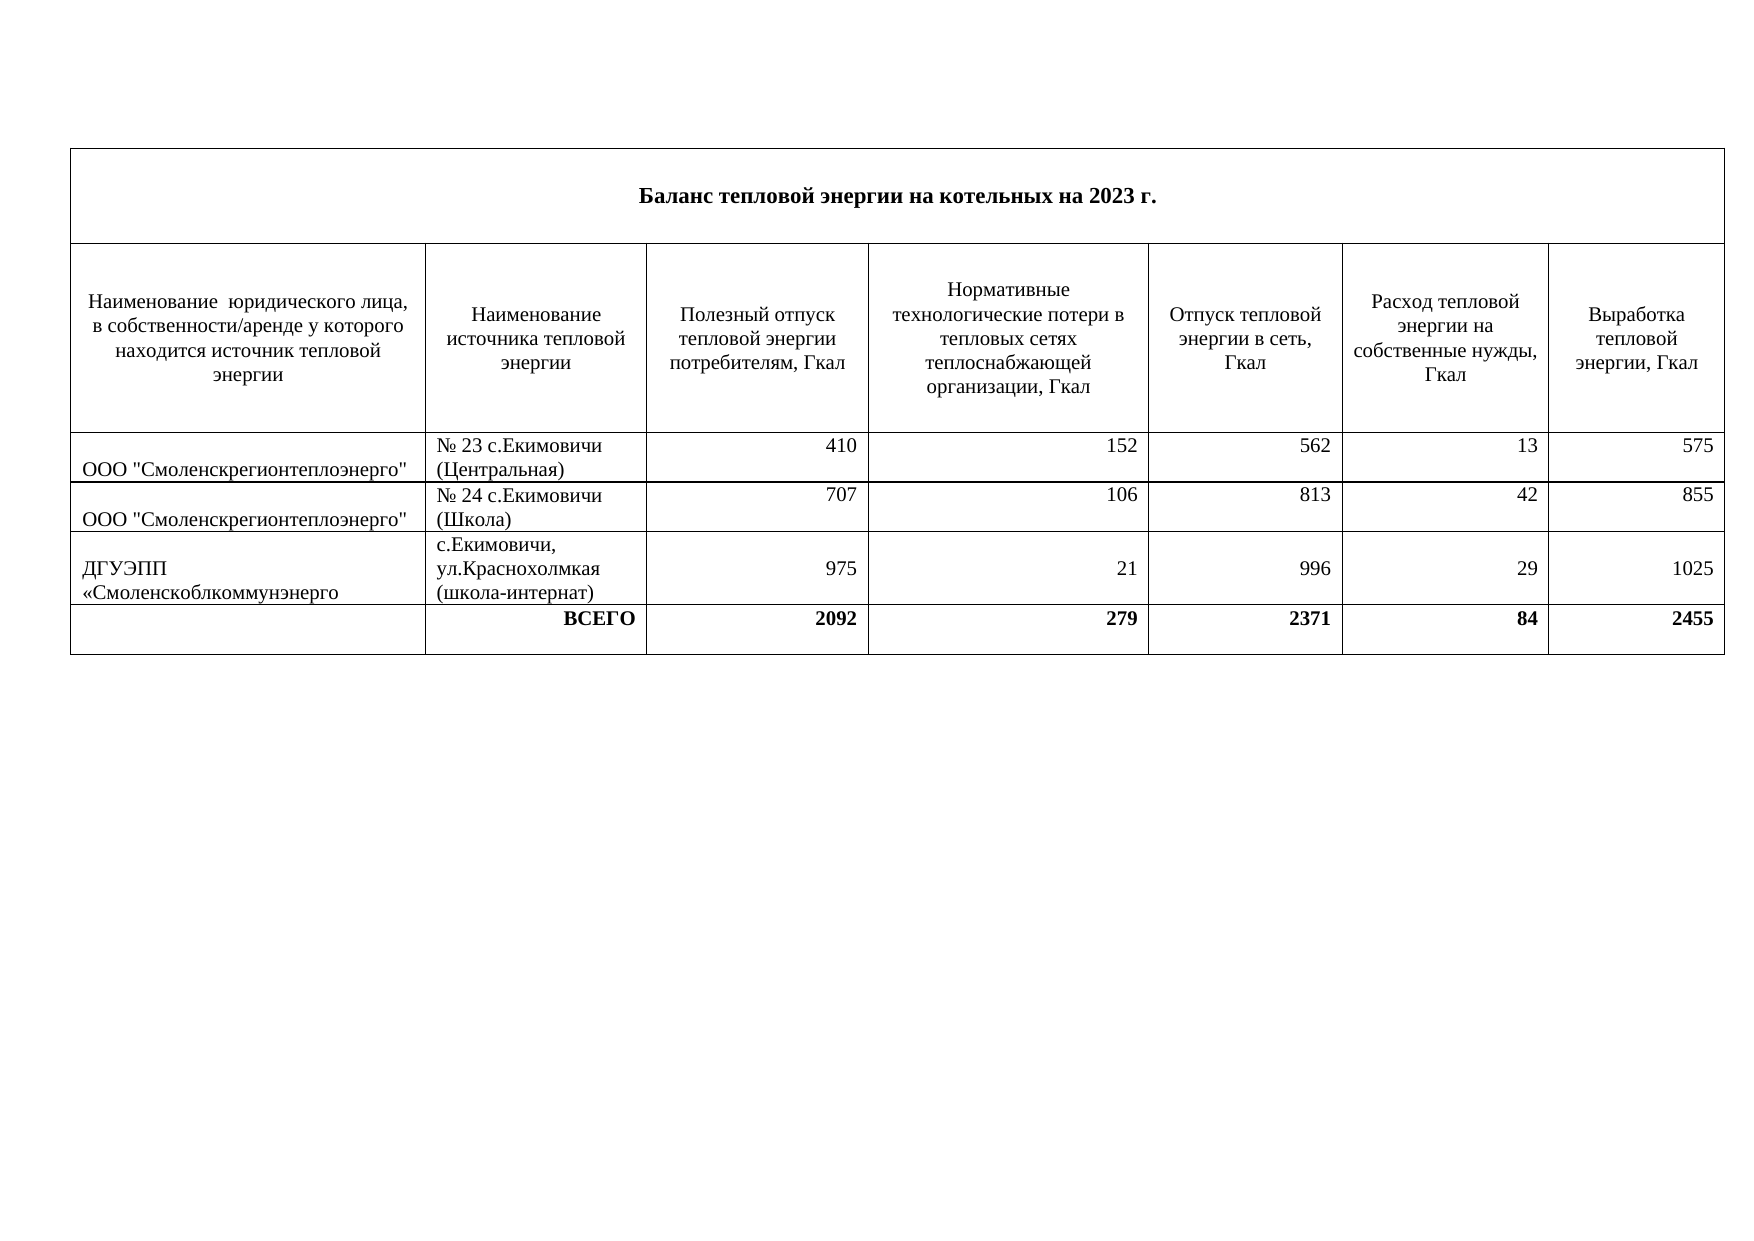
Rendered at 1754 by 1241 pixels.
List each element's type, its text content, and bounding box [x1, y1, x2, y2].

table_cell с.Екимовичи, ул.Краснохолмкая (школа-интернат) [426, 532, 646, 604]
table_cell 575 [1549, 433, 1724, 481]
table_cell № 23 с.Екимовичи (Центральная) [426, 433, 646, 481]
table_cell 855 [1549, 483, 1724, 531]
table_cell Выработка тепловой энергии, Гкал [1549, 244, 1724, 432]
table_cell № 24 с.Екимовичи (Школа) [426, 483, 646, 531]
table_cell 2455 [1549, 605, 1724, 654]
table_cell 996 [1149, 532, 1342, 604]
table_cell 410 [647, 433, 868, 481]
table_cell 21 [869, 532, 1148, 604]
table_cell 562 [1149, 433, 1342, 481]
table_header Баланс тепловой энергии на котельных на 2023 г. [71, 149, 1724, 242]
table_cell 42 [1343, 483, 1548, 531]
table_cell 2092 [647, 605, 868, 654]
table_cell Наименование юридического лица, в собственности/аренде у которого находится источник тепловой энергии [71, 244, 425, 432]
table_cell 106 [869, 483, 1148, 531]
table_cell Расход тепловой энергии на собственные нужды, Гкал [1343, 244, 1548, 432]
table_cell [71, 605, 425, 654]
table_cell 279 [869, 605, 1148, 654]
table_cell ДГУЭПП «Смоленскоблкоммунэнерго [71, 532, 425, 604]
table_cell 2371 [1149, 605, 1342, 654]
table_cell 1025 [1549, 532, 1724, 604]
table_cell Отпуск тепловой энергии в сеть, Гкал [1149, 244, 1342, 432]
table_cell 707 [647, 483, 868, 531]
table_cell 29 [1343, 532, 1548, 604]
table_cell 152 [869, 433, 1148, 481]
table_cell ВСЕГО [426, 605, 646, 654]
table_cell ООО "Смоленскрегионтеплоэнерго" [71, 483, 425, 531]
table_cell 13 [1343, 433, 1548, 481]
table_cell 84 [1343, 605, 1548, 654]
table_cell 813 [1149, 483, 1342, 531]
table_cell Полезный отпуск тепловой энергии потребителям, Гкал [647, 244, 868, 432]
table_cell Наименование источника тепловой энергии [426, 244, 646, 432]
table_cell ООО "Смоленскрегионтеплоэнерго" [71, 433, 425, 481]
table_cell Нормативные технологические потери в тепловых сетях теплоснабжающей организации, Гкал [869, 244, 1148, 432]
table_cell 975 [647, 532, 868, 604]
